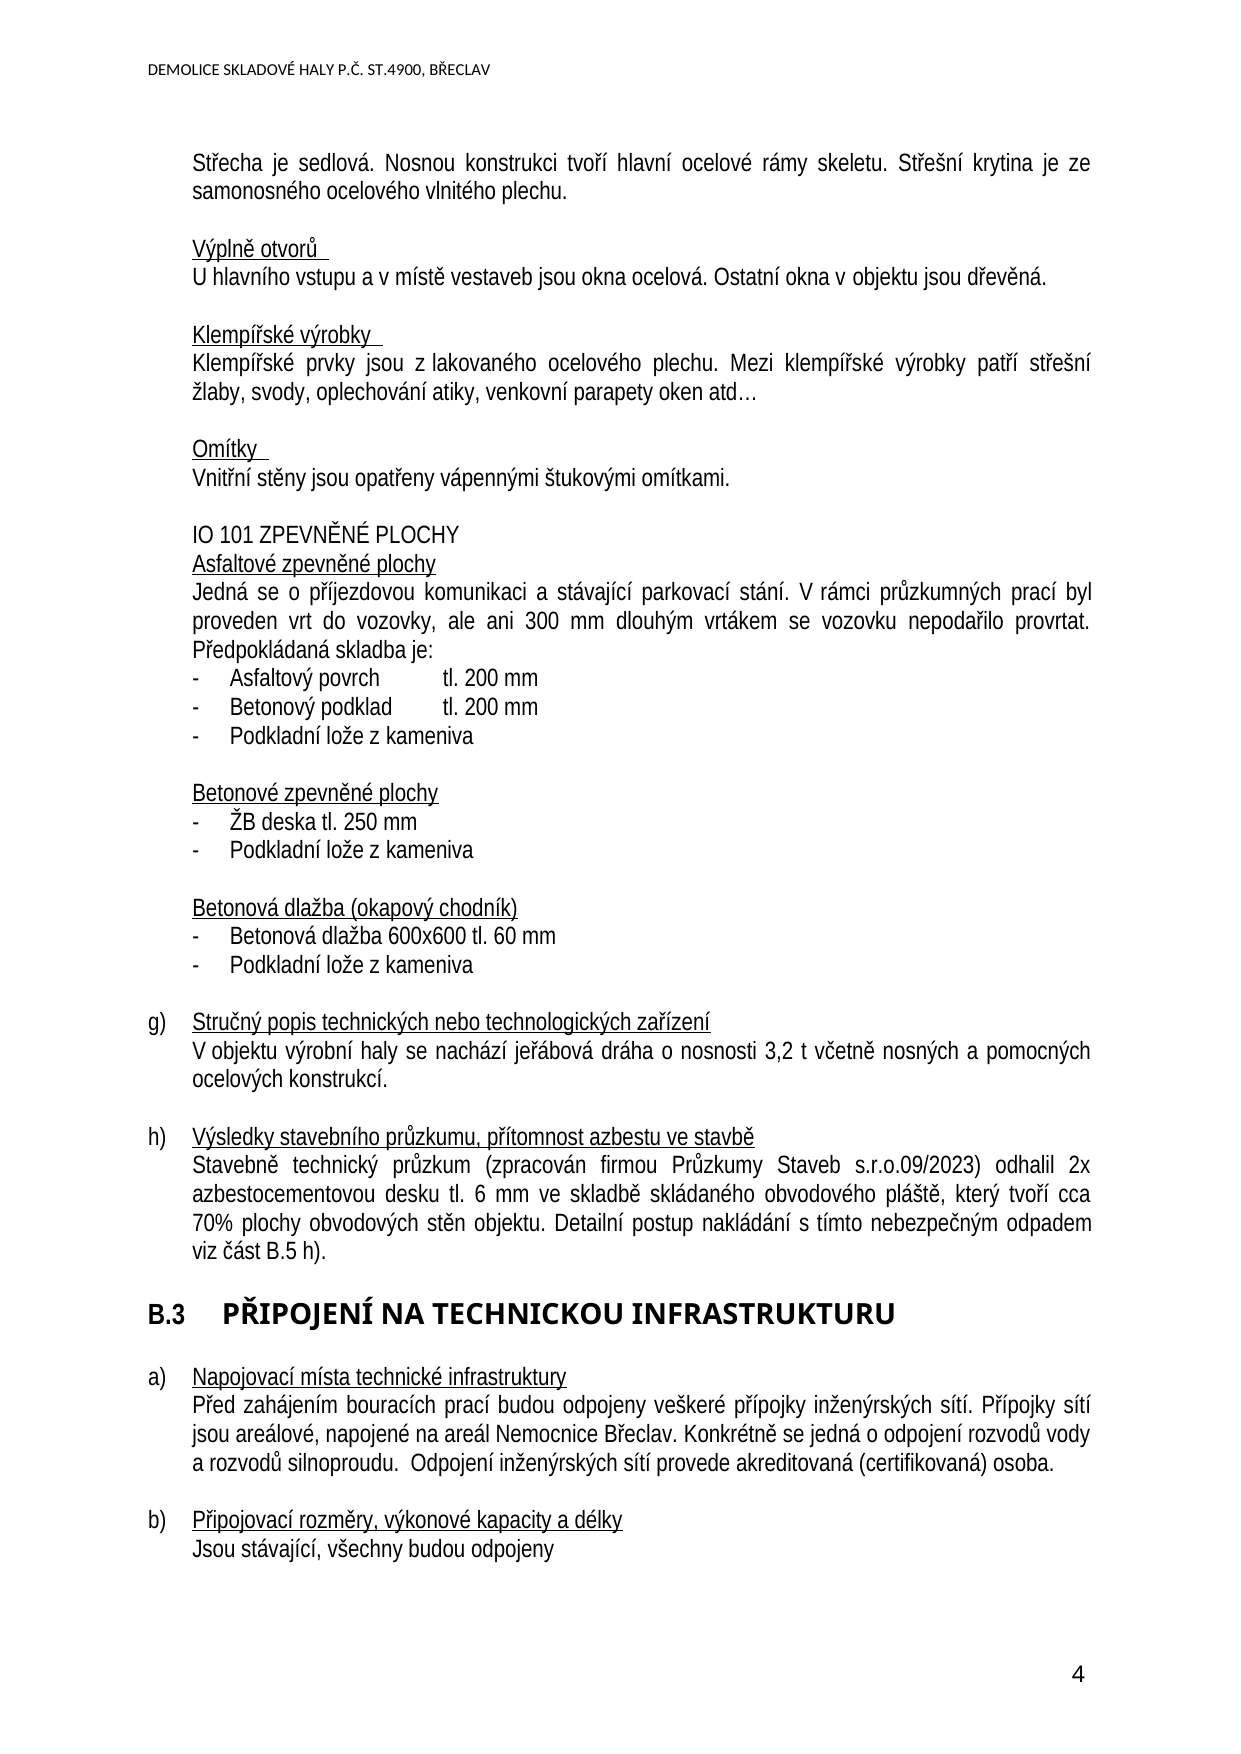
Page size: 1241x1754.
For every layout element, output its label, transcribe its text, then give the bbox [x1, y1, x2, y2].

list Výsledky stavebního průzkumu, přítomnost azbestu ve stavbě [148, 1122, 1092, 1150]
text Klempířské prvky jsou z lakovaného ocelového plechu. Mezi klempířské výrobky patří střešní žlaby, svody, oplechování atiky, venkovní parapety oken atd… [192, 348, 1092, 406]
text Stavebně technický průzkum (zpracován firmou Průzkumy Staveb s.r.o.09/2023) odhalil 2x azbestocementovou desku tl. 6 mm ve skladbě skládaného obvodového pláště, který tvoří cca 70% plochy obvodových stěn objektu. Detailní postup nakládání s tímto nebezpečným odpadem viz část B.5 h). [192, 1150, 1092, 1265]
list Napojovací místa technické infrastruktury [148, 1362, 1092, 1391]
text Výplně otvorů [192, 234, 1092, 262]
list Připojovací rozměry, výkonové kapacity a délky [148, 1505, 1092, 1534]
text V objektu výrobní haly se nachází jeřábová dráha o nosnosti 3,2 t včetně nosných a pomocných ocelových konstrukcí. [192, 1036, 1092, 1093]
list Podkladní lože z kameniva [192, 835, 1092, 864]
text Klempířské výrobky [192, 319, 1092, 348]
list Asfaltový povrch tl. 200 mm [192, 663, 1092, 692]
text Střecha je sedlová. Nosnou konstrukci tvoří hlavní ocelové rámy skeletu. Střešní krytina je ze samonosného ocelového vlnitého plechu. [192, 148, 1092, 205]
text Vnitřní stěny jsou opatřeny vápennými štukovými omítkami. [192, 463, 1092, 491]
text IO 101 ZPEVNĚNÉ PLOCHY [192, 520, 1092, 549]
list Betonový podklad tl. 200 mm [192, 692, 1092, 721]
list Betonová dlažba 600x600 tl. 60 mm [192, 921, 1092, 950]
text Jsou stávající, všechny budou odpojeny [192, 1534, 1092, 1562]
text Před zahájením bouracích prací budou odpojeny veškeré přípojky inženýrských sítí. Přípojky sítí jsou areálové, napojené na areál Nemocnice Břeclav. Konkrétně se jedná o odpojení rozvodů vody a rozvodů silnoproudu. Odpojení inženýrských sítí provede akreditovaná (certifikovaná) osoba. [192, 1391, 1092, 1476]
list Podkladní lože z kameniva [192, 950, 1092, 978]
text Jedná se o příjezdovou komunikaci a stávající parkovací stání. V rámci průzkumných prací byl proveden vrt do vozovky, ale ani 300 mm dlouhým vrtákem se vozovku nepodařilo provrtat. Předpokládaná skladba je: [192, 577, 1092, 663]
list Podkladní lože z kameniva [192, 721, 1092, 749]
list Stručný popis technických nebo technologických zařízení [148, 1007, 1092, 1036]
list ŽB deska tl. 250 mm [192, 807, 1092, 835]
text Betonová dlažba (okapový chodník) [192, 892, 1092, 921]
text U hlavního vstupu a v místě vestaveb jsou okna ocelová. Ostatní okna v objektu jsou dřevěná. [192, 262, 1092, 291]
text Omítky [192, 434, 1092, 463]
text Betonové zpevněné plochy [192, 778, 1092, 807]
text Asfaltové zpevněné plochy [192, 549, 1092, 577]
list PŘIPOJENÍ NA TECHNICKOU INFRASTRUKTURU [148, 1293, 1092, 1333]
